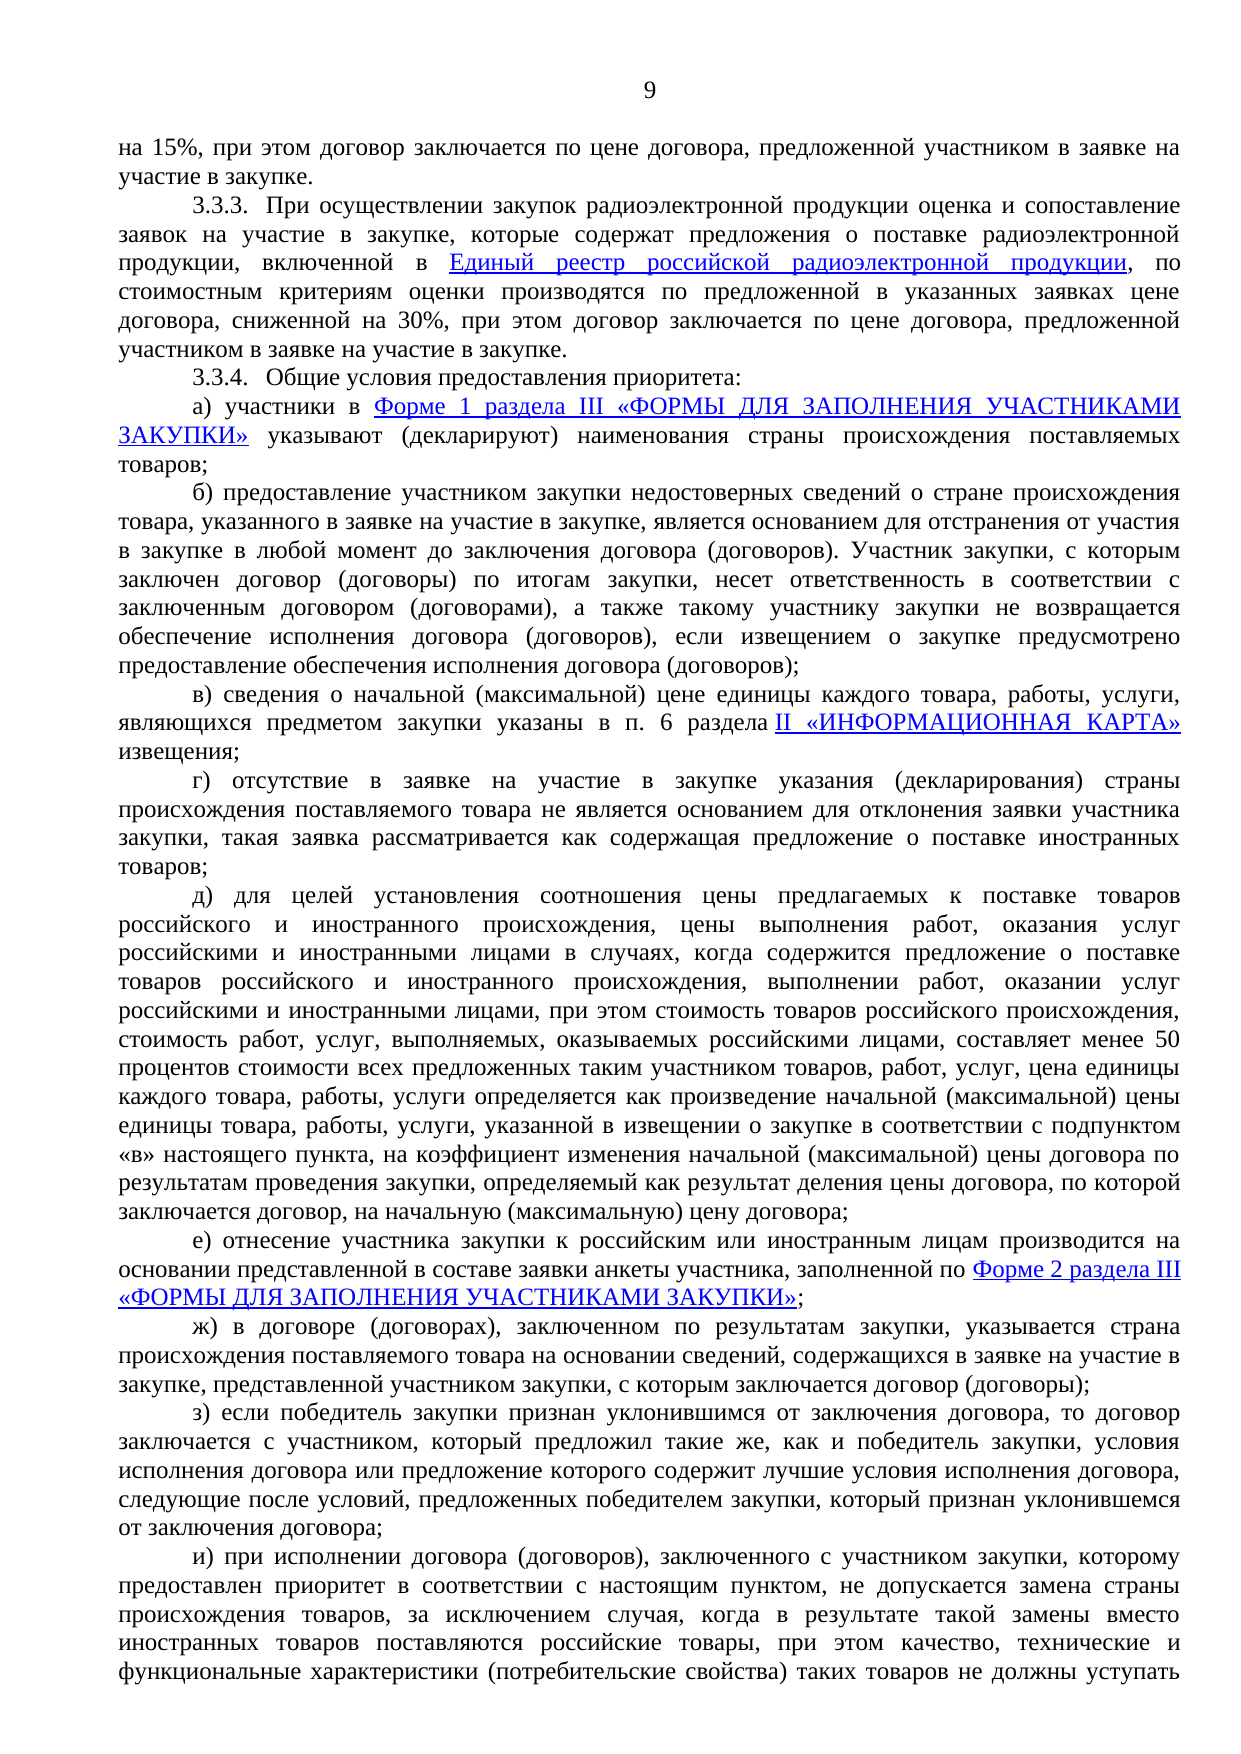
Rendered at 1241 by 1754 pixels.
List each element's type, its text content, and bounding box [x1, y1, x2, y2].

text г) отсутствие в заявке на участие в закупке указания (декларирования) страны происхождения поставляемого товара не является основанием для отклонения заявки участника закупки, такая заявка рассматривается как содержащая предложение о поставке иностранных товаров; [118, 765, 1181, 880]
text з) если победитель закупки признан уклонившимся от заключения договора, то договор заключается с участником, который предложил такие же, как и победитель закупки, условия исполнения договора или предложение которого содержит лучшие условия исполнения договора, следующие после условий, предложенных победителем закупки, который признан уклонившемся от заключения договора; [118, 1397, 1181, 1541]
list Общие условия предоставления приоритета: [118, 362, 1181, 391]
text д) для целей установления соотношения цены предлагаемых к поставке товаров российского и иностранного происхождения, цены выполнения работ, оказания услуг российскими и иностранными лицами в случаях, когда содержится предложение о поставке товаров российского и иностранного происхождения, выполнении работ, оказании услуг российскими и иностранными лицами, при этом стоимость товаров российского происхождения, стоимость работ, услуг, выполняемых, оказываемых российскими лицами, составляет менее 50 процентов стоимости всех предложенных таким участником товаров, работ, услуг, цена единицы каждого товара, работы, услуги определяется как произведение начальной (максимальной) цены единицы товара, работы, услуги, указанной в извещении о закупке в соответствии с подпунктом «в» настоящего пункта, на коэффициент изменения начальной (максимальной) цены договора по результатам проведения закупки, определяемый как результат деления цены договора, по которой заключается договор, на начальную (максимальную) цену договора; [118, 880, 1181, 1225]
text ж) в договоре (договорах), заключенном по результатам закупки, указывается страна происхождения поставляемого товара на основании сведений, содержащихся в заявке на участие в закупке, представленной участником закупки, с которым заключается договор (договоры); [118, 1311, 1181, 1397]
list При осуществлении закупок радиоэлектронной продукции оценка и сопоставление заявок на участие в закупке, которые содержат предложения о поставке радиоэлектронной продукции, включенной в Единый реестр российской радиоэлектронной продукции, по стоимостным критериям оценки производятся по предложенной в указанных заявках цене договора, сниженной на 30%, при этом договор заключается по цене договора, предложенной участником в заявке на участие в закупке. [118, 190, 1181, 362]
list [118, 132, 1181, 190]
text б) предоставление участником закупки недостоверных сведений о стране происхождения товара, указанного в заявке на участие в закупке, является основанием для отстранения от участия в закупке в любой момент до заключения договора (договоров). Участник закупки, с которым заключен договор (договоры) по итогам закупки, несет ответственность в соответствии с заключенным договором (договорами), а также такому участнику закупки не возвращается обеспечение исполнения договора (договоров), если извещением о закупке предусмотрено предоставление обеспечения исполнения договора (договоров); [118, 477, 1181, 679]
text в) сведения о начальной (максимальной) цене единицы каждого товара, работы, услуги, являющихся предметом закупки указаны в п. 6 раздела II «ИНФОРМАЦИОННАЯ КАРТА» извещения; [118, 679, 1181, 765]
text е) отнесение участника закупки к российским или иностранным лицам производится на основании представленной в составе заявки анкеты участника, заполненной по Форме 2 раздела III «ФОРМЫ ДЛЯ ЗАПОЛНЕНИЯ УЧАСТНИКАМИ ЗАКУПКИ»; [118, 1225, 1181, 1311]
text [118, 1541, 1181, 1685]
text а) участники в Форме 1 раздела III «ФОРМЫ ДЛЯ ЗАПОЛНЕНИЯ УЧАСТНИКАМИ ЗАКУПКИ» указывают (декларируют) наименования страны происхождения поставляемых товаров; [118, 391, 1181, 477]
